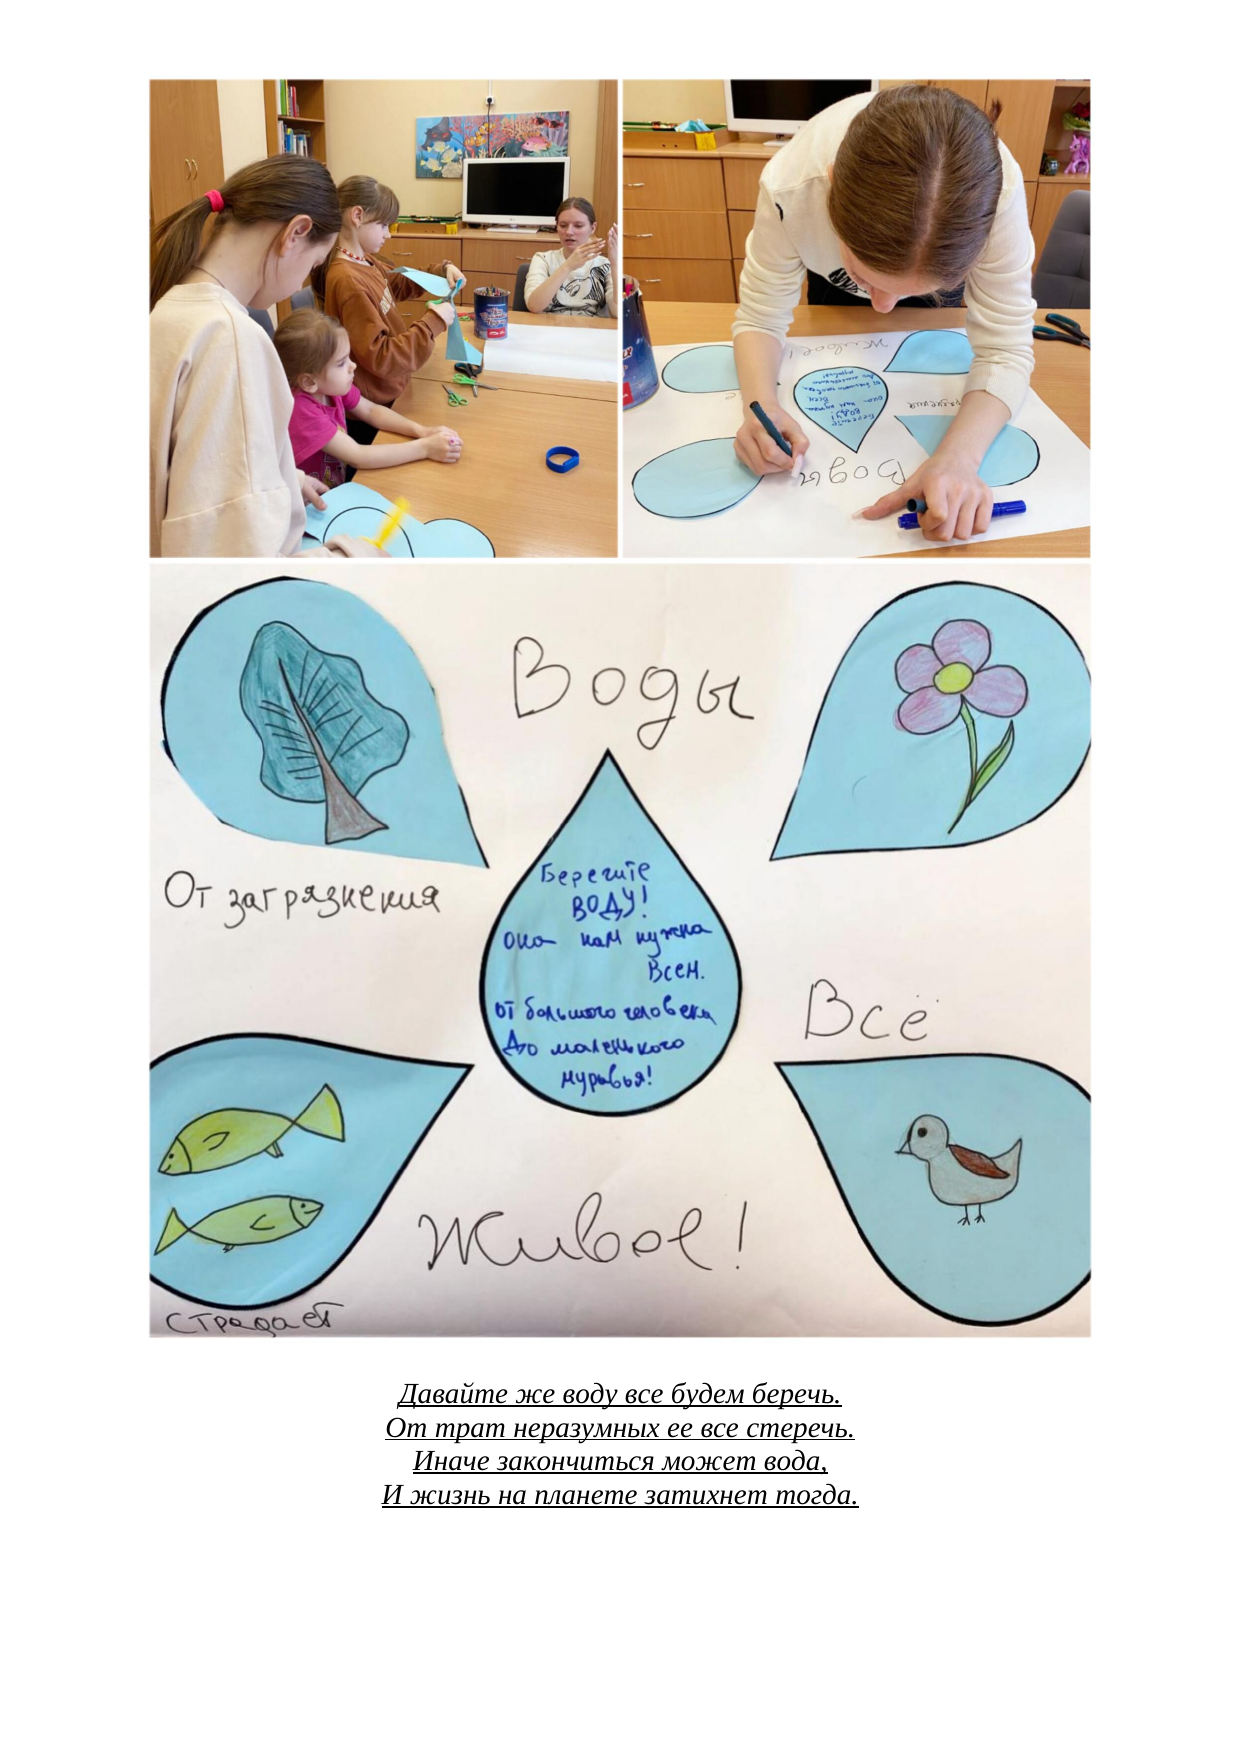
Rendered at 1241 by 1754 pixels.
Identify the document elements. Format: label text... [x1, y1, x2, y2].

picture [144, 75, 1096, 1343]
text Давайте же воду все будем беречь. От трат неразумных ее все стеречь. Иначе закончиться может вода, И жизнь на планете затихнет тогда. [75, 1376, 1165, 1510]
